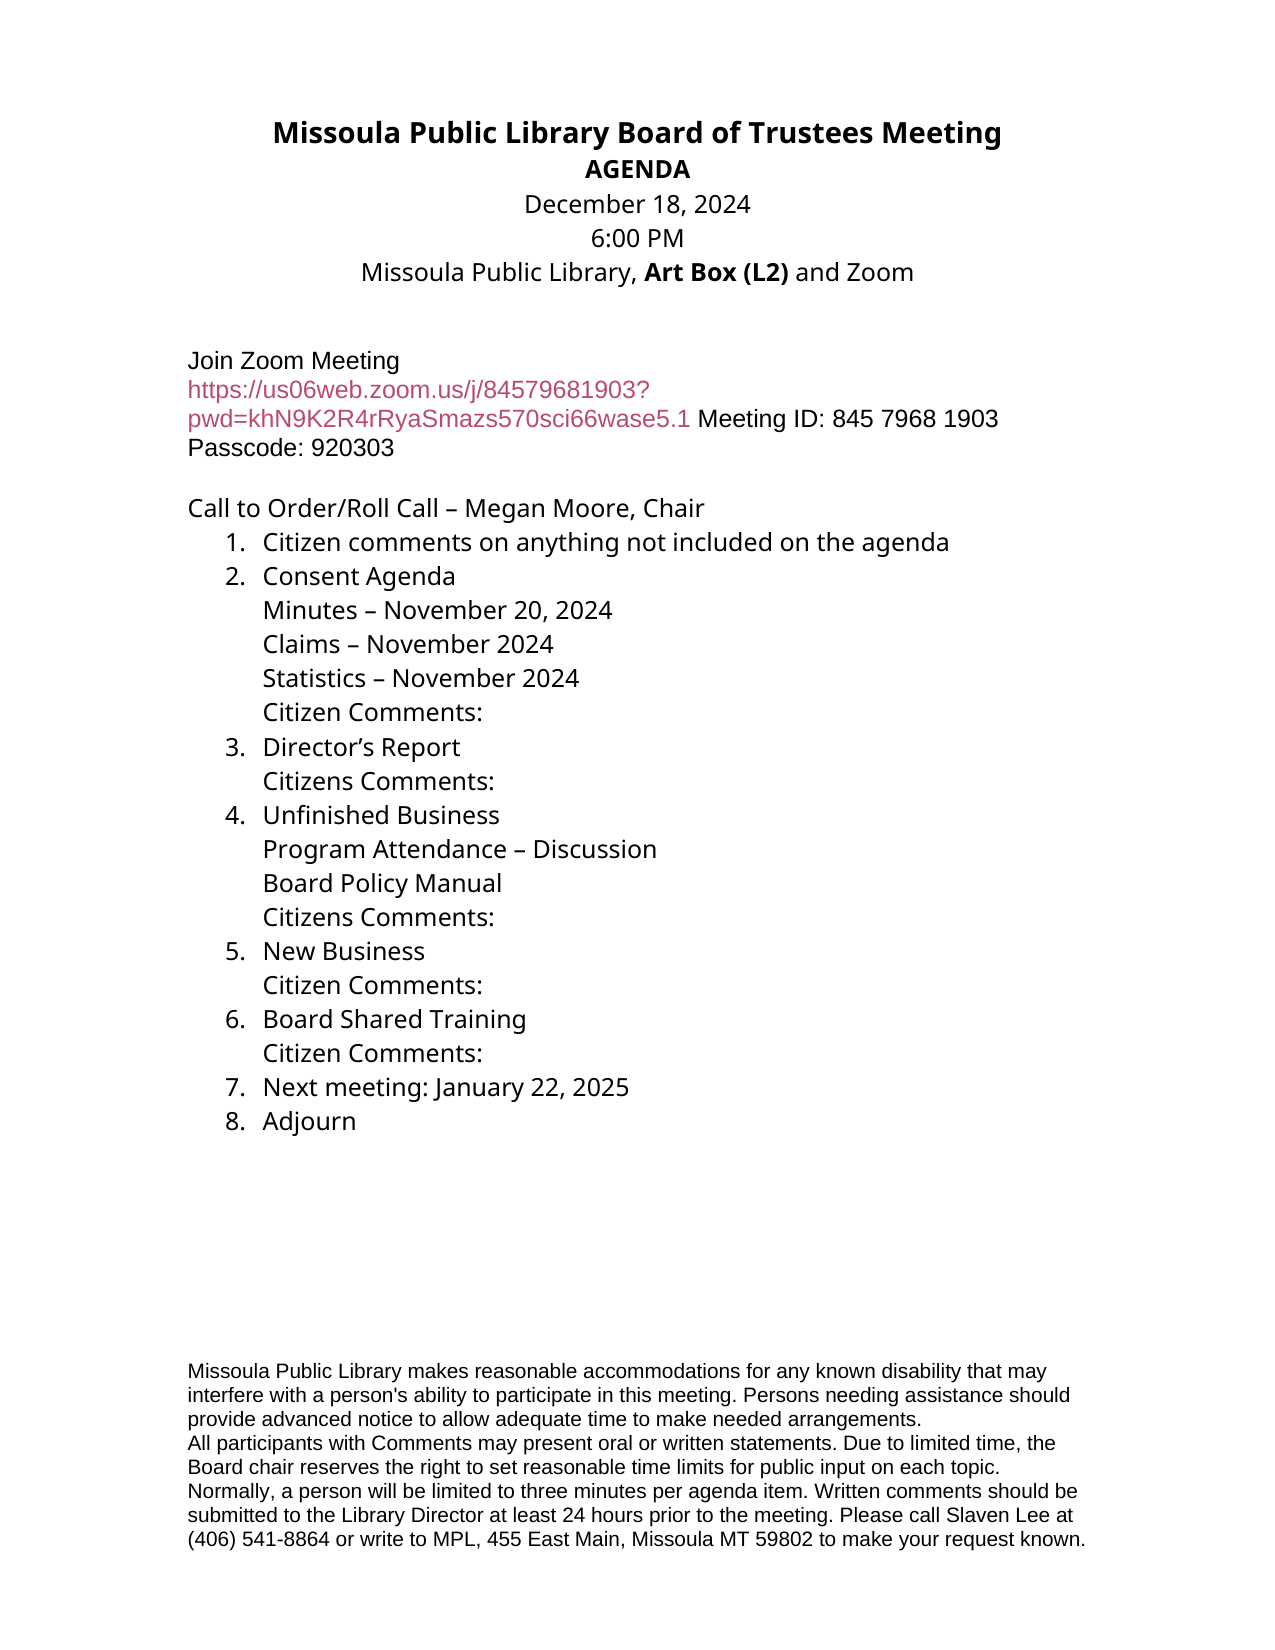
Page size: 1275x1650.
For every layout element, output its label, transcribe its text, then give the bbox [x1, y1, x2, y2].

text Join Zoom Meeting https://us06web.zoom.us/j/84579681903?pwd=khN9K2R4rRyaSmazs570sci66wase5.1 Meeting ID: 845 7968 1903 Passcode: 920303 [187, 346, 1087, 462]
text Citizen Comments: [187, 695, 1087, 729]
text Minutes – November 20, 2024 [187, 593, 1087, 627]
text Citizens Comments: [187, 899, 1087, 933]
text December 18, 2024 [187, 186, 1087, 220]
list Board Policy Manual [262, 865, 1087, 899]
text Statistics – November 2024 [187, 661, 1087, 695]
list Consent Agenda [225, 559, 1087, 593]
list Program Attendance – Discussion [262, 831, 1087, 865]
list New Business [225, 933, 1087, 968]
text Call to Order/Roll Call – Megan Moore, Chair [187, 491, 1087, 525]
text Citizen Comments: [187, 968, 1087, 1002]
subtitle Missoula Public Library Board of Trustees Meeting [187, 112, 1087, 152]
list Citizens Comments: [262, 763, 1087, 797]
list Adjourn [225, 1104, 1087, 1138]
list Next meeting: January 22, 2025 [225, 1070, 1087, 1104]
list Unfinished Business [225, 797, 1087, 831]
text Claims – November 2024 [187, 627, 1087, 661]
text Citizen Comments: [187, 1036, 1087, 1070]
list Board Shared Training [225, 1002, 1087, 1036]
subtitle AGENDA [187, 152, 1087, 186]
list Director’s Report [225, 729, 1087, 763]
text 6:00 PM [187, 220, 1087, 254]
text Missoula Public Library, Art Box (L2) and Zoom [187, 254, 1087, 288]
list Citizen comments on anything not included on the agenda [225, 525, 1087, 559]
